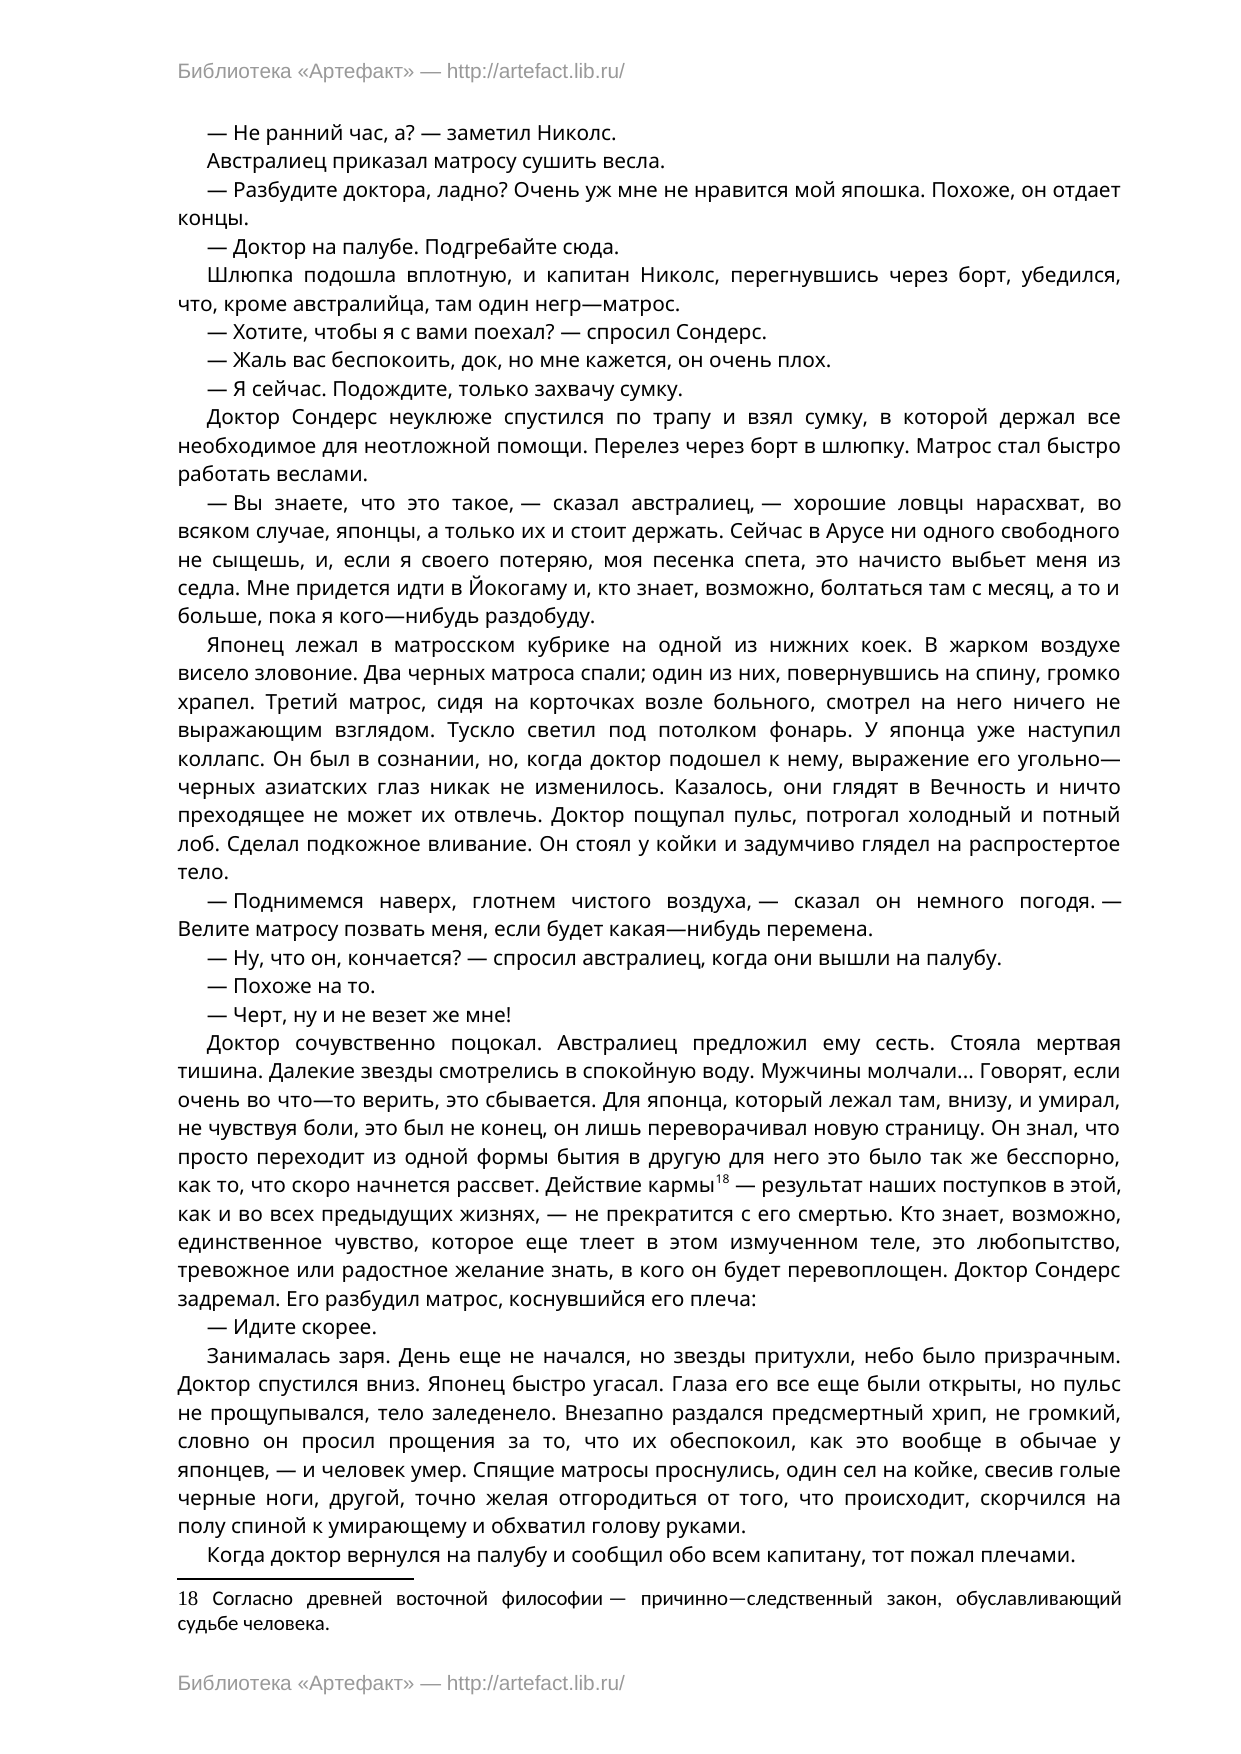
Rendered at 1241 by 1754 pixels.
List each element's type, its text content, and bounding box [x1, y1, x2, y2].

text Шлюпка подошла вплотную, и капитан Николс, перегнувшись через борт, убедился, что, кроме австралийца, там один негр—матрос. [177, 260, 1122, 317]
text — Я сейчас. Подождите, только захвачу сумку. [177, 374, 1122, 402]
text Доктор Сондерс неуклюже спустился по трапу и взял сумку, в которой держал все необходимое для неотложной помощи. Перелез через борт в шлюпку. Матрос стал быстро работать веслами. [177, 402, 1122, 488]
text Австралиец приказал матросу сушить весла. [177, 147, 1122, 175]
text — Разбудите доктора, ладно? Очень уж мне не нравится мой япошка. Похоже, он отдает концы. [177, 175, 1122, 232]
text Доктор сочувственно поцокал. Австралиец предложил ему сесть. Стояла мертвая тишина. Далекие звезды смотрелись в спокойную воду. Мужчины молчали... Говорят, если очень во что—то верить, это сбывается. Для японца, который лежал там, внизу, и умирал, не чувствуя боли, это был не конец, он лишь переворачивал новую страницу. Он знал, что просто переходит из одной формы бытия в другую для него это было так же бесспорно, как то, что скоро начнется рассвет. Действие кармы — результат наших поступков в этой, как и во всех предыдущих жизнях, — не прекратится с его смертью. Кто знает, возможно, единственное чувство, которое еще тлеет в этом измученном теле, это любопытство, тревожное или радостное желание знать, в кого он будет перевоплощен. Доктор Сондерс задремал. Его разбудил матрос, коснувшийся его плеча: [177, 1028, 1122, 1312]
text — Черт, ну и не везет же мне! [177, 1000, 1122, 1028]
text — Ну, что он, кончается? — спросил австралиец, когда они вышли на палубу. [177, 943, 1122, 971]
text — Хотите, чтобы я с вами поехал? — спросил Сондерс. [177, 317, 1122, 346]
text — Поднимемся наверх, глотнем чистого воздуха, — сказал он немного погодя. — Велите матросу позвать меня, если будет какая—нибудь перемена. [177, 886, 1122, 943]
text — Похоже на то. [177, 971, 1122, 1000]
text Когда доктор вернулся на палубу и сообщил обо всем капитану, тот пожал плечами. [177, 1540, 1122, 1568]
text — Жаль вас беспокоить, док, но мне кажется, он очень плох. [177, 346, 1122, 374]
text — Не ранний час, а? — заметил Николс. [177, 118, 1122, 147]
text — Идите скорее. [177, 1312, 1122, 1341]
text Японец лежал в матросском кубрике на одной из нижних коек. В жарком воздухе висело зловоние. Два черных матроса спали; один из них, повернувшись на спину, громко храпел. Третий матрос, сидя на корточках возле больного, смотрел на него ничего не выражающим взглядом. Тускло светил под потолком фонарь. У японца уже наступил коллапс. Он был в сознании, но, когда доктор подошел к нему, выражение его угольно—черных азиатских глаз никак не изменилось. Казалось, они глядят в Вечность и ничто преходящее не может их отвлечь. Доктор пощупал пульс, потрогал холодный и потный лоб. Сделал подкожное вливание. Он стоял у койки и задумчиво глядел на распростертое тело. [177, 630, 1122, 886]
text — Доктор на палубе. Подгребайте сюда. [177, 232, 1122, 260]
text — Вы знаете, что это такое, — сказал австралиец, — хорошие ловцы нарасхват, во всяком случае, японцы, а только их и стоит держать. Сейчас в Арусе ни одного свободного не сыщешь, и, если я своего потеряю, моя песенка спета, это начисто выбьет меня из седла. Мне придется идти в Йокогаму и, кто знает, возможно, болтаться там с месяц, а то и больше, пока я кого—нибудь раздобуду. [177, 488, 1122, 630]
text Занималась заря. День еще не начался, но звезды притухли, небо было призрачным. Доктор спустился вниз. Японец быстро угасал. Глаза его все еще были открыты, но пульс не прощупывался, тело заледенело. Внезапно раздался предсмертный хрип, не громкий, словно он просил прощения за то, что их обеспокоил, как это вообще в обычае у японцев, — и человек умер. Спящие матросы проснулись, один сел на койке, свесив голые черные ноги, другой, точно желая отгородиться от того, что происходит, скорчился на полу спиной к умирающему и обхватил голову руками. [177, 1341, 1122, 1540]
